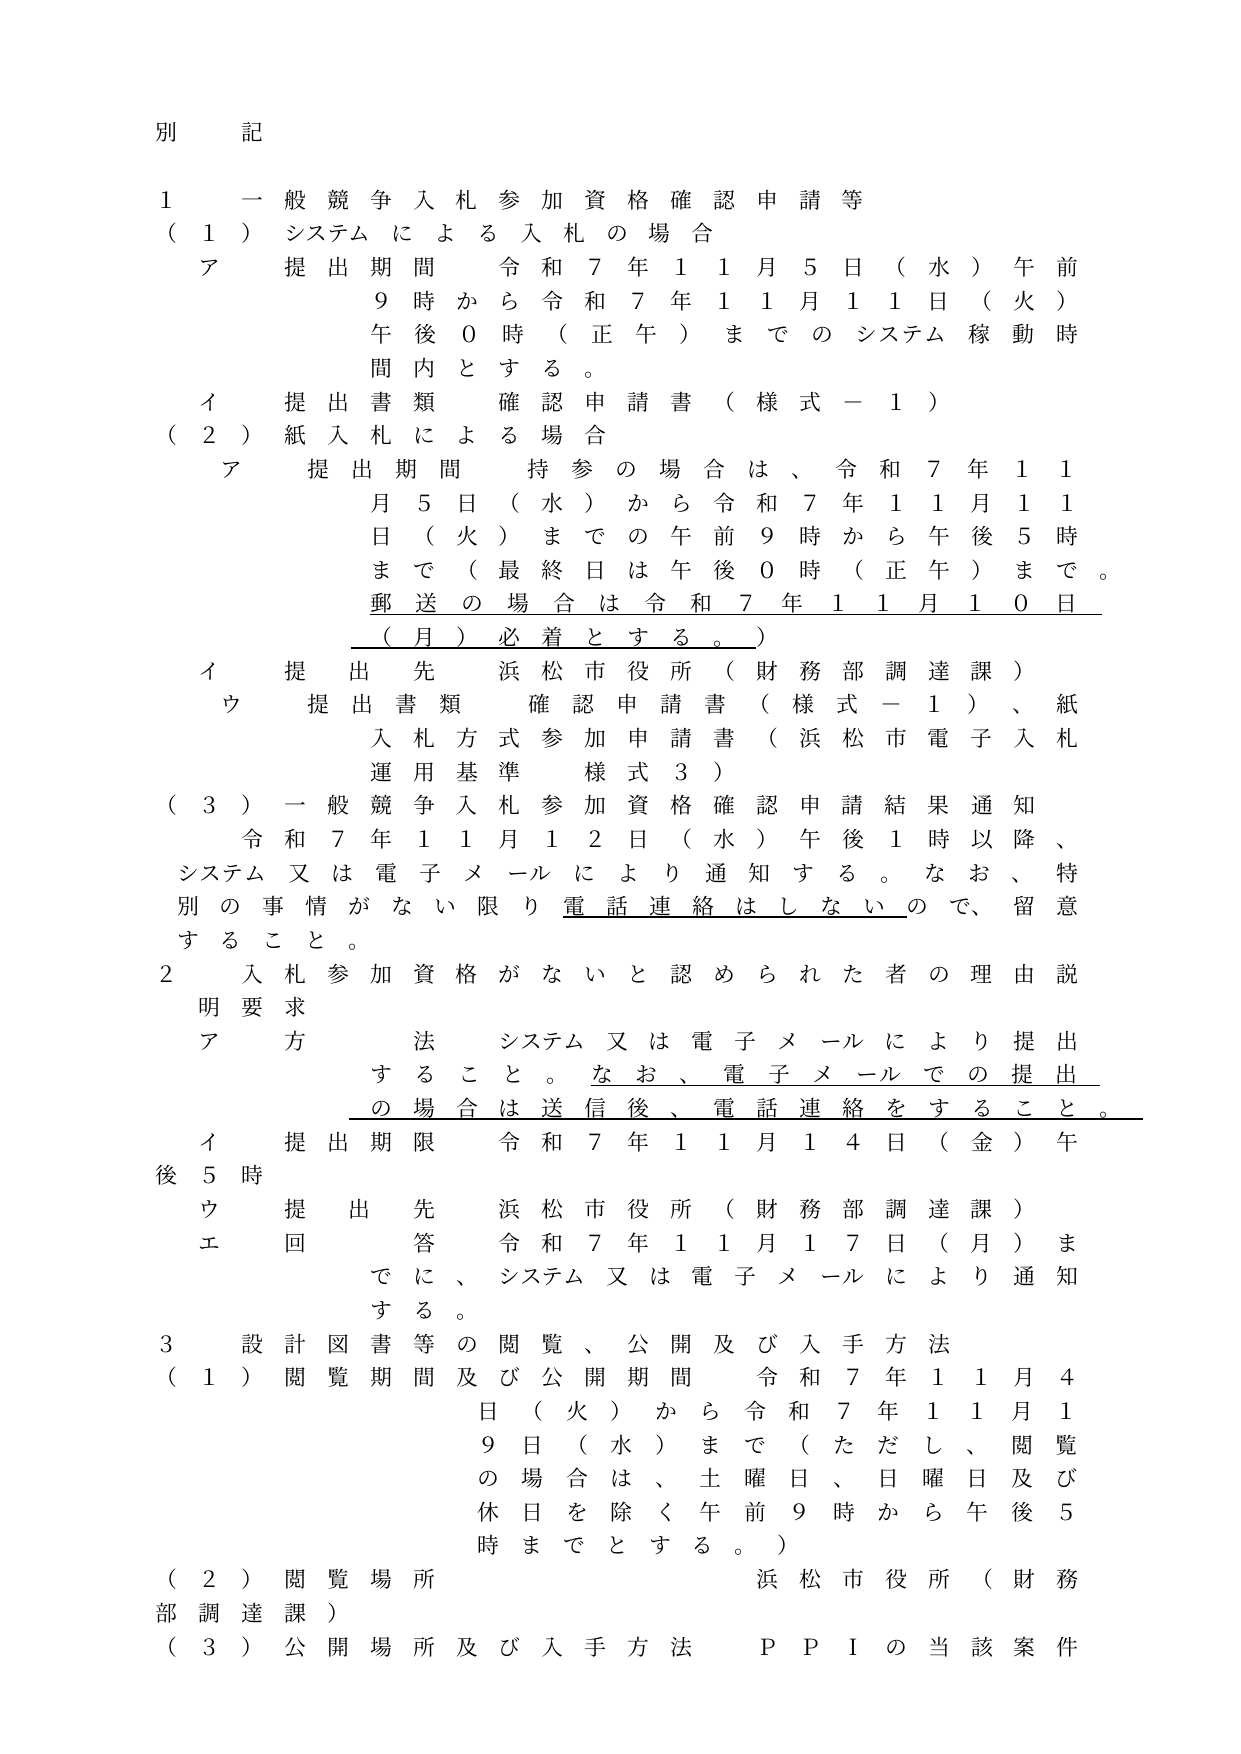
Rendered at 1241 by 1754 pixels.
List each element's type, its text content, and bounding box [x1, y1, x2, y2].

text エ 回 答 令和７年１１月１７日（月）までに、システム又は電子メールにより通知する。 [198, 1225, 1099, 1326]
text ア 提出期間 令和７年１１月５日（水）午前９時から令和７年１１月１１日（火）午後０時（正午）までのシステム稼動時間内とする。 [198, 249, 1099, 384]
text ア 方 法 システム又は電子メールにより提出すること。なお、電子メールでの提出の場合は送信後、電話連絡をすること。 [198, 1023, 1099, 1124]
text ウ 提 出 先 浜松市役所（財務部調達課） [155, 1191, 1099, 1225]
text （２）紙入札による場合 [155, 417, 1099, 451]
text ２ 入札参加資格がないと認められた者の理由説明要求 [155, 956, 1099, 1023]
text ３ 設計図書等の閲覧、公開及び入手方法 [155, 1326, 1099, 1359]
text （１）システムによる入札の場合 [155, 216, 1099, 249]
text ウ 提出書類 確認申請書（様式－１）、紙入札方式参加申請書（浜松市電子入札運用基準 様式３） [201, 687, 1099, 787]
text イ 提出書類 確認申請書（様式－１） [198, 384, 1099, 417]
text １ 一般競争入札参加資格確認申請等 [155, 182, 1099, 216]
text 令和７年１１月１２日（水）午後１時以降、システム又は電子メールにより通知する。なお、特別の事情がない限り電話連絡はしないので、留意すること。 [155, 821, 1099, 956]
text ア 提出期間 持参の場合は、令和７年１１月５日（水）から令和７年１１月１１日（火）までの午前９時から午後５時まで（最終日は午後０時（正午）まで。郵送の場合は令和７年１１月１０日（月）必着とする。） [201, 451, 1099, 653]
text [155, 1629, 1099, 1662]
text イ 提出期限 令和７年１１月１４日（金）午後５時 [155, 1124, 1099, 1191]
text （３）一般競争入札参加資格確認申請結果通知 [155, 787, 1099, 821]
text イ 提 出 先 浜松市役所（財務部調達課） [155, 653, 1099, 687]
text （２）閲覧場所 浜松市役所（財務部調達課） [155, 1561, 1099, 1629]
text （１）閲覧期間及び公開期間 令和７年１１月４日（火）から令和７年１１月１９日（水）まで（ただし、閲覧の場合は、土曜日、日曜日及び休日を除く午前９時から午後５時までとする。） [155, 1359, 1099, 1561]
text 別 記 [155, 114, 1099, 148]
